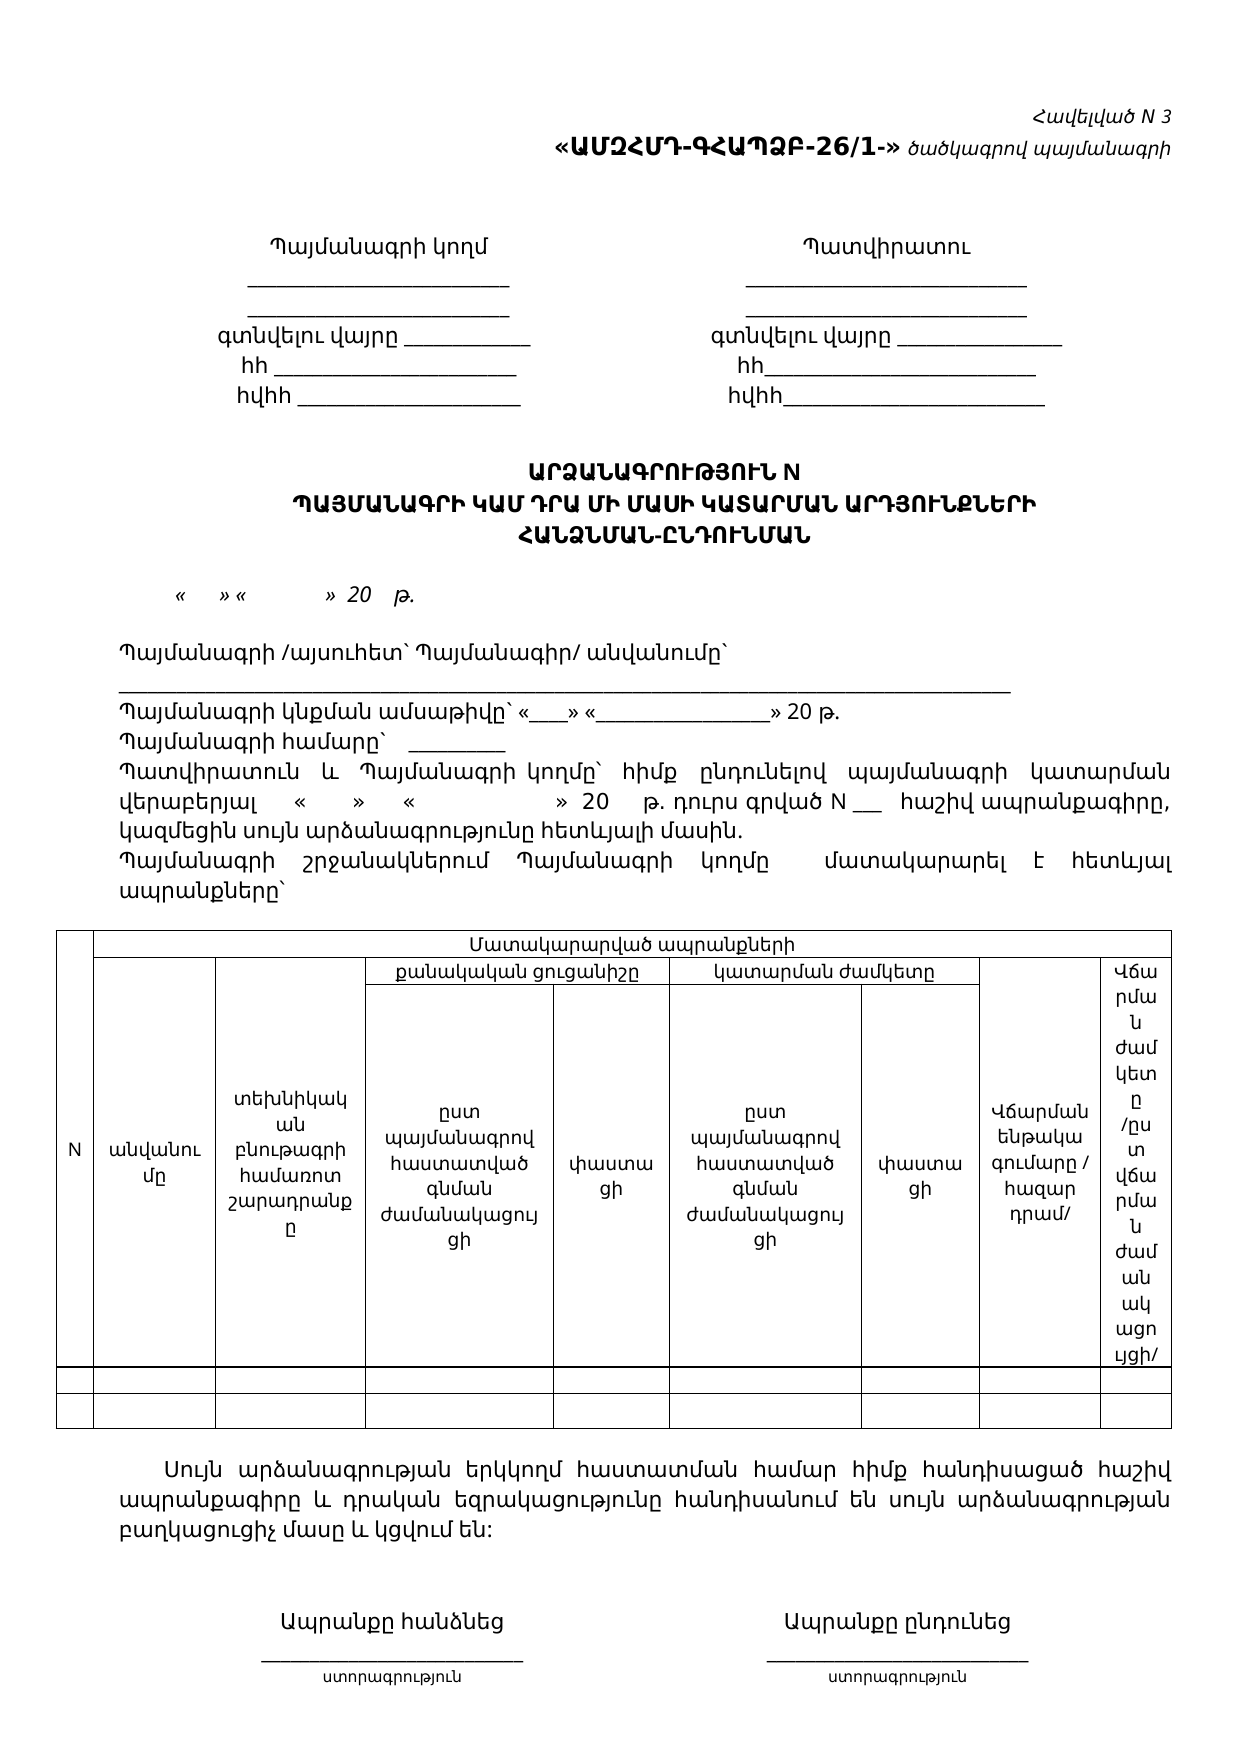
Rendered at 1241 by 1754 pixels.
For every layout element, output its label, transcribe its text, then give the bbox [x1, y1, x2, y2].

table_cell կատարման ժամկետը [670, 958, 979, 983]
table_cell [670, 1368, 861, 1393]
table_header Ապրանքը ընդունեց [645, 1606, 1150, 1636]
text Պատվիրատուն և Պայմանագրի կողմը՝ հիմք ընդունելով պայմանագրի կատարման վերաբերյալ « » « » 20 թ. դուրս գրված N ___ հաշիվ ապրանքագիրը, կազմեցին սույն արձանագրությունը հետևյալի մասին. [118, 756, 1171, 845]
text Պայմանագրի համարը` __________ [118, 726, 1171, 756]
table_cell ___________________________ ստորագրություն [645, 1636, 1150, 1687]
table_cell տեխնիկական բնութագրի համառոտ շարադրանքը [216, 958, 365, 1366]
table_cell [1101, 1394, 1171, 1428]
table_cell [57, 1394, 93, 1428]
text « » « » 20 թ. [118, 578, 1171, 608]
table_cell Վճարման ժամկետը /ըստ վճարման ժամանակացույցի/ [1101, 958, 1171, 1366]
table_header Պայմանագրի կողմ ___________________________ ___________________________ գտնվելու վայրը ______________ հհ _________________________ հվհհ _______________________ [137, 231, 620, 410]
table_cell [366, 1368, 553, 1393]
table_cell [862, 1394, 979, 1428]
table_header N [57, 931, 93, 1366]
table_cell [94, 1368, 215, 1393]
table_cell ըստ պայմանագրով հաստատված գնման ժամանակացույցի [366, 985, 553, 1366]
table_cell [94, 1394, 215, 1428]
table_header Պատվիրատու _____________________________ _____________________________ գտնվելու վայրը _________________ հհ____________________________ հվհհ___________________________ [620, 231, 1153, 410]
table_cell [216, 1394, 365, 1428]
table_cell [862, 1368, 979, 1393]
table_header Մատակարարված ապրանքների [94, 931, 1171, 957]
text Սույն արձանագրության երկկողմ հաստատման համար հիմք հանդիսացած հաշիվ ապրանքագիրը և դրական եզրակացությունը հանդիսանում են սույն արձանագրության բաղկացուցիչ մասը և կցվում են: [118, 1454, 1171, 1544]
text Պայմանագրի կնքման ամսաթիվը` «____» «__________________» 20 թ. [118, 696, 1171, 726]
table_cell անվանումը [94, 958, 215, 1366]
text ԱՐՁԱՆԱԳՐՈՒԹՅՈՒՆ N [118, 456, 1171, 488]
table_cell ըստ պայմանագրով հաստատված գնման ժամանակացույցի [670, 985, 861, 1366]
table_cell փաստացի [862, 985, 979, 1366]
text «ԱՄԶՀՄԴ-ԳՀԱՊՁԲ-26/1-» ծածկագրով պայմանագրի [118, 129, 1171, 163]
table_cell [980, 1368, 1100, 1393]
table_cell [216, 1368, 365, 1393]
table_cell փաստացի [554, 985, 669, 1366]
table_cell [366, 1394, 553, 1428]
table_cell Վճարման ենթակա գումարը /հազար դրամ/ [980, 958, 1100, 1366]
table_cell ___________________________ ստորագրություն [140, 1636, 645, 1687]
table_cell [57, 1368, 93, 1393]
text Պայմանագրի շրջանակներում Պայմանագրի կողմը մատակարարել է հետևյալ ապրանքները՝ [118, 845, 1171, 905]
table_cell [670, 1394, 861, 1428]
table_cell քանակական ցուցանիշը [366, 958, 669, 983]
text Հավելված N 3 [118, 103, 1171, 129]
table_cell [554, 1368, 669, 1393]
text ՀԱՆՁՆՄԱՆ-ԸՆԴՈՒՆՄԱՆ [118, 519, 1171, 550]
text ՊԱՅՄԱՆԱԳՐԻ ԿԱՄ ԴՐԱ ՄԻ ՄԱՍԻ ԿԱՏԱՐՄԱՆ ԱՐԴՅՈՒՆՔՆԵՐԻ [118, 488, 1171, 519]
text Պայմանագրի /այսուհետ` Պայմանագիր/ անվանումը` ____________________________________________________________________________________________ [118, 637, 1171, 696]
table_cell [980, 1394, 1100, 1428]
table_header Ապրանքը հանձնեց [140, 1606, 645, 1636]
table_cell [1101, 1368, 1171, 1393]
table_cell [554, 1394, 669, 1428]
